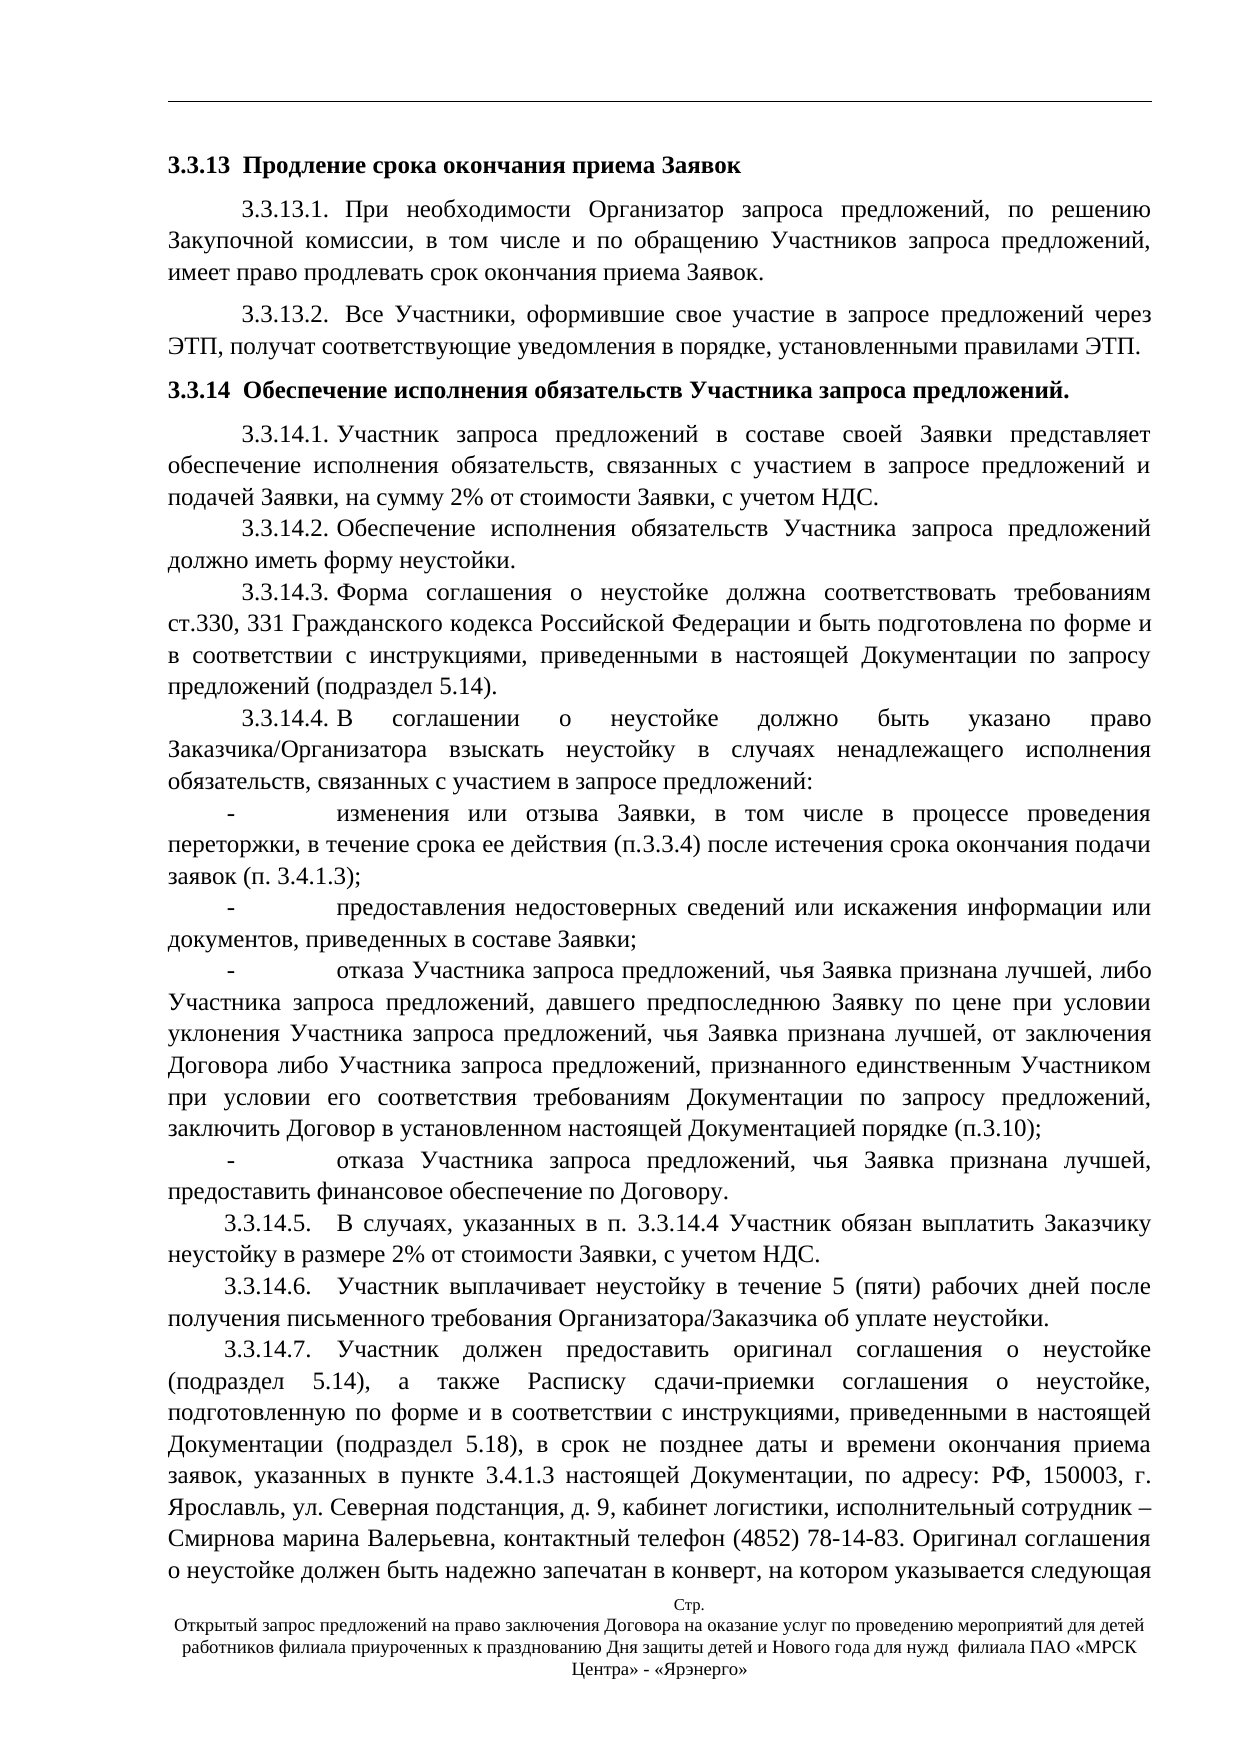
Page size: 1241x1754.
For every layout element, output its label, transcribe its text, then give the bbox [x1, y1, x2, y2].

list отказа Участника запроса предложений, чья Заявка признана лучшей, предоставить финансовое обеспечение по Договору. [168, 1145, 1152, 1205]
list В случаях, указанных в п. 3.3.14.4 Участник обязан выплатить Заказчику неустойку в размере 2% от стоимости Заявки, с учетом НДС. [168, 1208, 1152, 1268]
list отказа Участника запроса предложений, чья Заявка признана лучшей, либо Участника запроса предложений, давшего предпоследнюю Заявку по цене при условии уклонения Участника запроса предложений, чья Заявка признана лучшей, от заключения Договора либо Участника запроса предложений, признанного единственным Участником при условии его соответствия требованиям Документации по запросу предложений, заключить Договор в установленном настоящей Документацией порядке (п.3.10); [168, 955, 1152, 1142]
subtitle Обеспечение исполнения обязательств Участника запроса предложений. [168, 375, 1152, 403]
subtitle Продление срока окончания приема Заявок [168, 150, 1152, 179]
list Обеспечение исполнения обязательств Участника запроса предложений должно иметь форму неустойки. [168, 513, 1152, 574]
list Участник запроса предложений в составе своей Заявки представляет обеспечение исполнения обязательств, связанных с участием в запросе предложений и подачей Заявки, на сумму 2% от стоимости Заявки, с учетом НДС. [168, 419, 1152, 511]
list изменения или отзыва Заявки, в том числе в процессе проведения переторжки, в течение срока ее действия (п.3.3.4) после истечения срока окончания подачи заявок (п. 3.4.1.3); [168, 798, 1152, 889]
list При необходимости Организатор запроса предложений, по решению Закупочной комиссии, в том числе и по обращению Участников запроса предложений, имеет право продлевать срок окончания приема Заявок. [168, 194, 1152, 286]
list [168, 1334, 1152, 1584]
list Все Участники, оформившие свое участие в запросе предложений через ЭТП, получат соответствующие уведомления в порядке, установленными правилами ЭТП. [168, 299, 1152, 359]
list В соглашении о неустойке должно быть указано право Заказчика/Организатора взыскать неустойку в случаях ненадлежащего исполнения обязательств, связанных с участием в запросе предложений: [168, 703, 1152, 795]
list предоставления недостоверных сведений или искажения информации или документов, приведенных в составе Заявки; [168, 892, 1152, 953]
list Участник выплачивает неустойку в течение 5 (пяти) рабочих дней после получения письменного требования Организатора/Заказчика об уплате неустойки. [168, 1271, 1152, 1331]
list Форма соглашения о неустойке должна соответствовать требованиям ст.330, 331 Гражданского кодекса Российской Федерации и быть подготовлена по форме и в соответствии с инструкциями, приведенными в настоящей Документации по запросу предложений (подраздел 5.14). [168, 577, 1152, 700]
